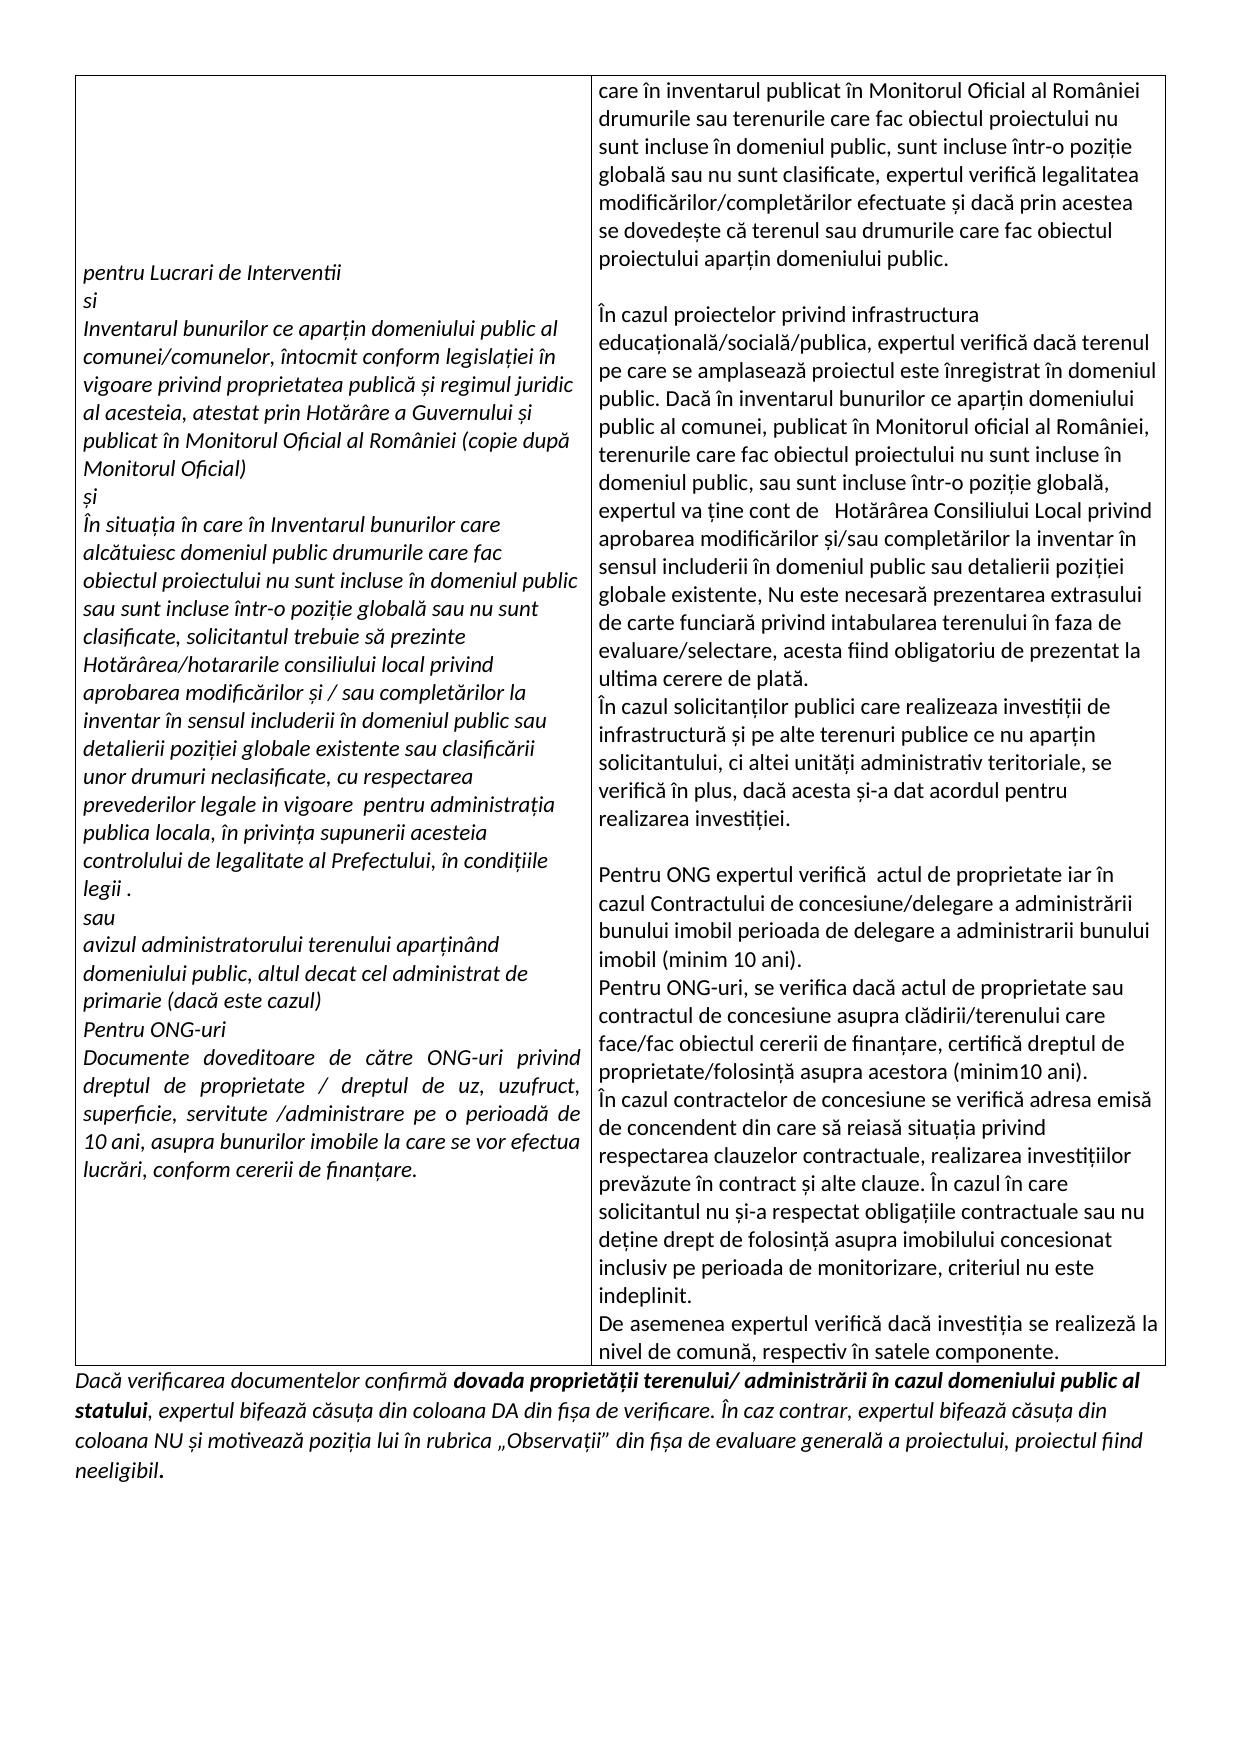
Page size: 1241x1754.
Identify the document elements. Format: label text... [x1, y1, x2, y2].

text Dacă verificarea documentelor confirmă dovada proprietății terenului/ administrării în cazul domeniului public al statului, expertul bifează căsuţa din coloana DA din fişa de verificare. În caz contrar, expertul bifează căsuţa din coloana NU şi motivează poziţia lui în rubrica „Observaţii” din fişa de evaluare generală a proiectului, proiectul fiind neeligibil. [75, 1366, 1165, 1485]
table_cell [76, 76, 591, 1365]
